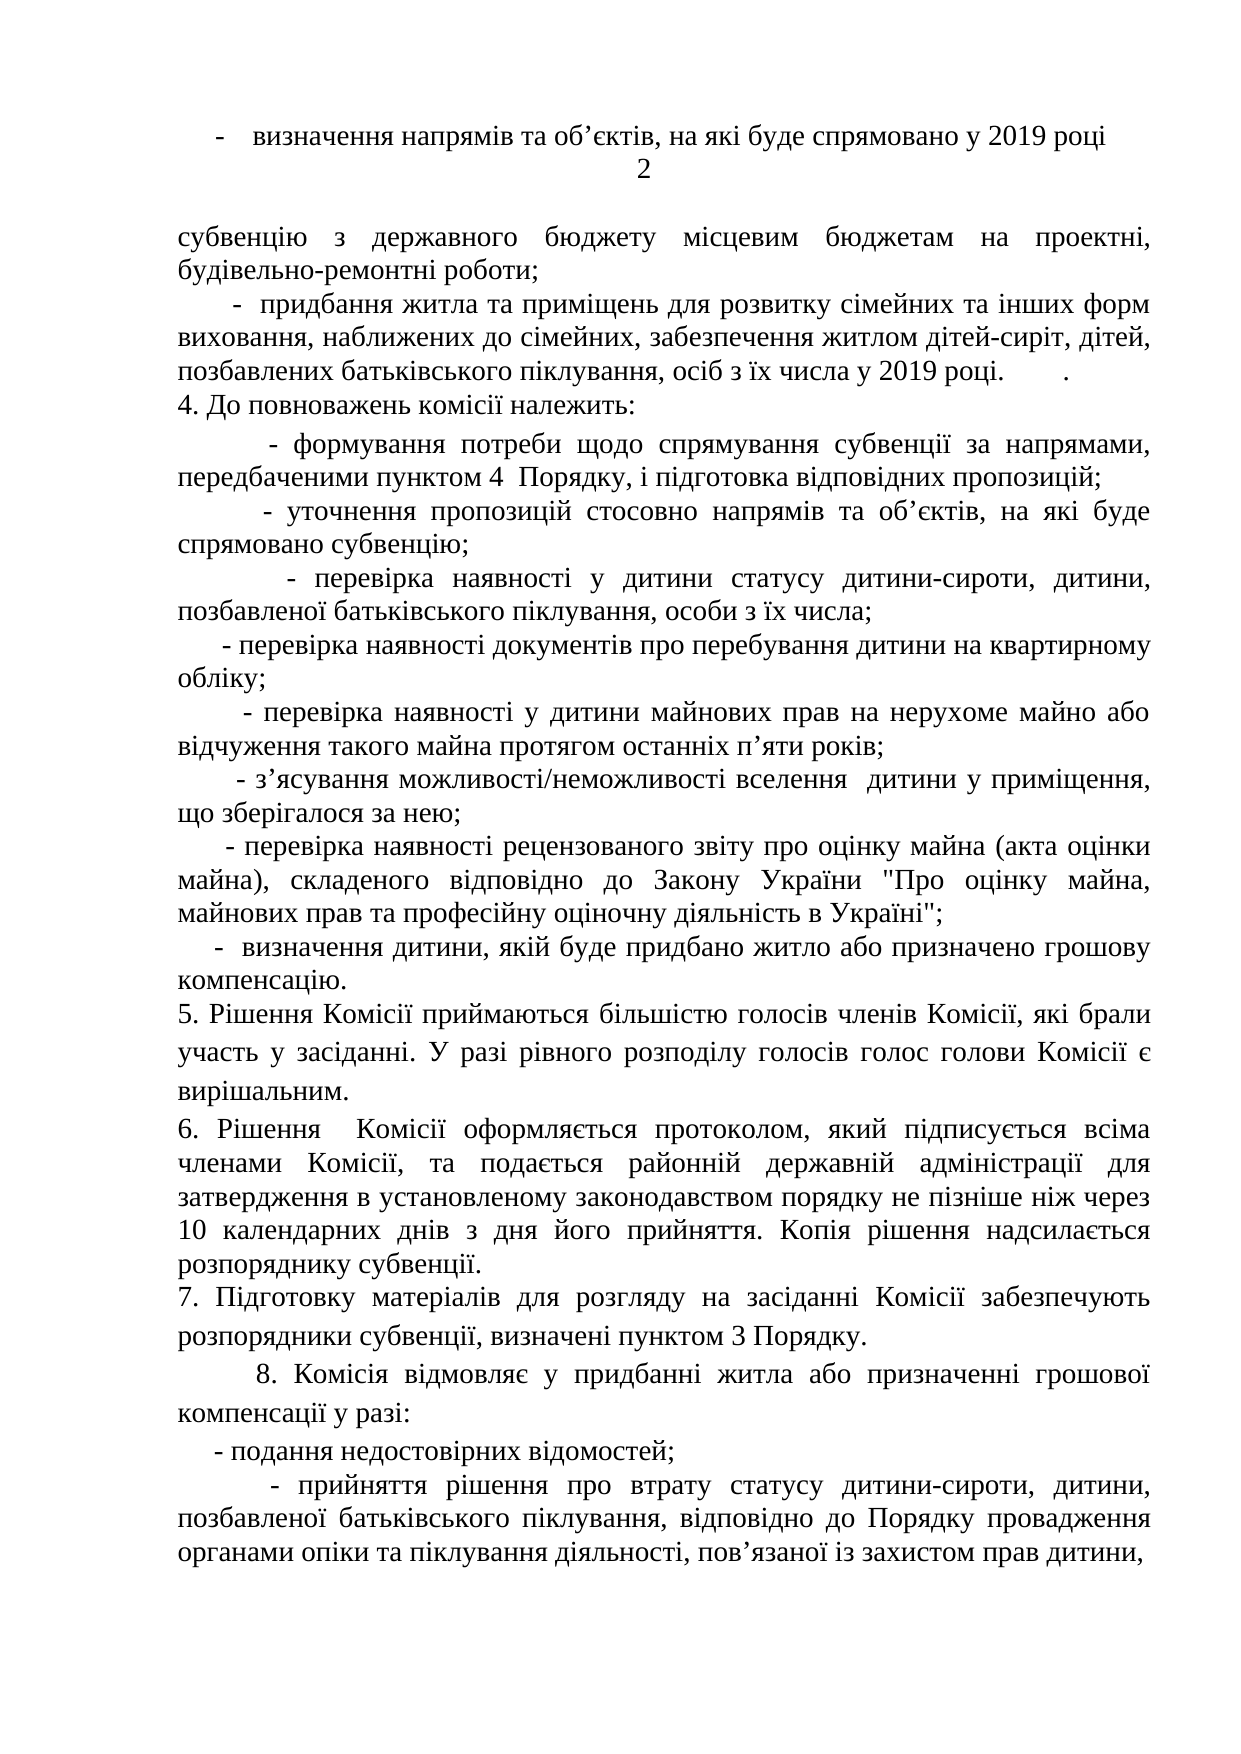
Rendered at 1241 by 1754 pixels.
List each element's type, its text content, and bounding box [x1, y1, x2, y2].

text 7. Підготовку матеріалів для розгляду на засіданні Комісії забезпечують розпорядники субвенції, визначені пунктом 3 Порядку. [177, 1279, 1152, 1351]
text - подання недостовірних відомостей; [177, 1433, 1152, 1467]
text 8. Комісія відмовляє у придбанні житла або призначенні грошової компенсації у разі: [177, 1356, 1152, 1428]
text - формування потреби щодо спрямування субвенції за напрямами, передбаченими пунктом 4 Порядку, і підготовка відповідних пропозицій; [177, 426, 1152, 493]
text 2 [177, 152, 1152, 185]
text 4. До повноважень комісії належить: [177, 387, 1152, 421]
text 5. Рішення Комісії приймаються більшістю голосів членів Комісії, які брали участь у засіданні. У разі рівного розподілу голосів голос голови Комісії є вирішальним. [177, 996, 1152, 1107]
text - перевірка наявності у дитини майнових прав на нерухоме майно або відчуження такого майна протягом останніх п’яти років; [177, 694, 1152, 761]
text 6. Рішення Комісії оформляється протоколом, який підписується всіма членами Комісії, та подається районній державній адміністрації для затвердження в установленому законодавством порядку не пізніше ніж через 10 календарних днів з дня його прийняття. Копія рішення надсилається розпоряднику субвенції. [177, 1112, 1152, 1279]
text - перевірка наявності у дитини статусу дитини-сироти, дитини, позбавленої батьківського піклування, особи з їх числа; [177, 560, 1152, 627]
text - придбання житла та приміщень для розвитку сімейних та інших форм виховання, наближених до сімейних, забезпечення житлом дітей-сиріт, дітей, позбавлених батьківського піклування, осіб з їх числа у 2019 році. . [177, 286, 1152, 387]
list визначення напрямів та об’єктів, на які буде спрямовано у 2019 році [215, 118, 1152, 152]
text субвенцію з державного бюджету місцевим бюджетам на проектні, будівельно-ремонтні роботи; [177, 219, 1152, 286]
text - перевірка наявності документів про перебування дитини на квартирному обліку; [177, 627, 1152, 694]
text - визначення дитини, якій буде придбано житло або призначено грошову компенсацію. [177, 929, 1152, 996]
text - уточнення пропозицій стосовно напрямів та об’єктів, на які буде спрямовано субвенцію; [177, 493, 1152, 560]
text - з’ясування можливості/неможливості вселення дитини у приміщення, що зберігалося за нею; [177, 761, 1152, 828]
text - перевірка наявності рецензованого звіту про оцінку майна (акта оцінки майна), складеного відповідно до Закону України "Про оцінку майна, майнових прав та професійну оціночну діяльність в Україні"; [177, 828, 1152, 929]
text - прийняття рішення про втрату статусу дитини-сироти, дитини, позбавленої батьківського піклування, відповідно до Порядку провадження органами опіки та піклування діяльності, пов’язаної із захистом прав дитини, [177, 1467, 1152, 1568]
